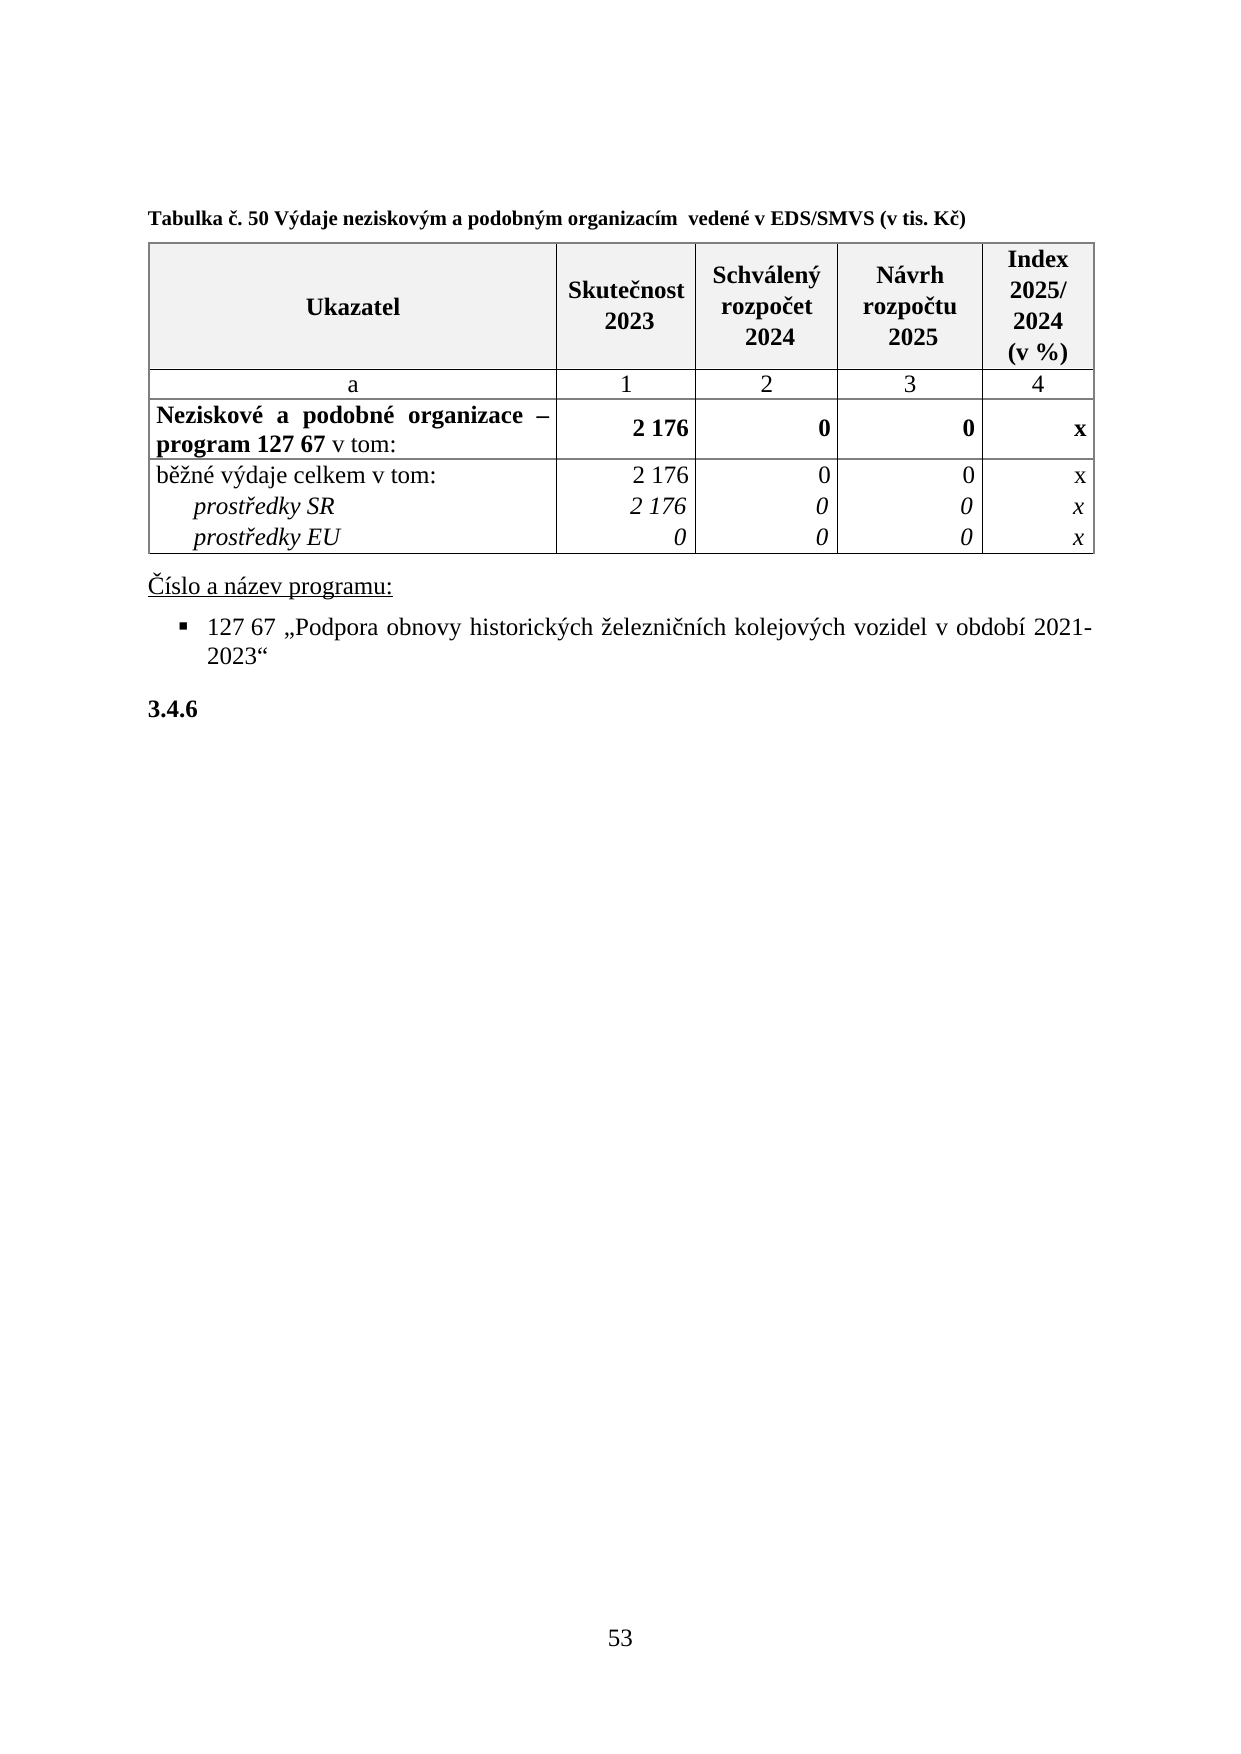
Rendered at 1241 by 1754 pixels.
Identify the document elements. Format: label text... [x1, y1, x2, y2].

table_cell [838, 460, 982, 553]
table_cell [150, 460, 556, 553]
text Číslo a název programu: [148, 571, 1093, 599]
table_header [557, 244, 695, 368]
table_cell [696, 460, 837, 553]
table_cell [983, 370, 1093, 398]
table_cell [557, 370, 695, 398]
text Tabulka č. 50 Výdaje neziskovým a podobným organizacím vedené v EDS/SMVS (v tis. Kč) [148, 206, 1093, 230]
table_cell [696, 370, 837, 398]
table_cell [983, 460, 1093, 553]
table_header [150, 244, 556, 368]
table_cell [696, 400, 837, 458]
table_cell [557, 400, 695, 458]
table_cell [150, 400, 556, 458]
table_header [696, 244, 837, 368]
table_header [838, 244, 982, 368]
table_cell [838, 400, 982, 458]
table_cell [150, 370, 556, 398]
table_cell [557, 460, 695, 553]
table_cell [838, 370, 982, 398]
list 127 67 „Podpora obnovy historických železničních kolejových vozidel v období 2021-2023“ [177, 612, 1093, 669]
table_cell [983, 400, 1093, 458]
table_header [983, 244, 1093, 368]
